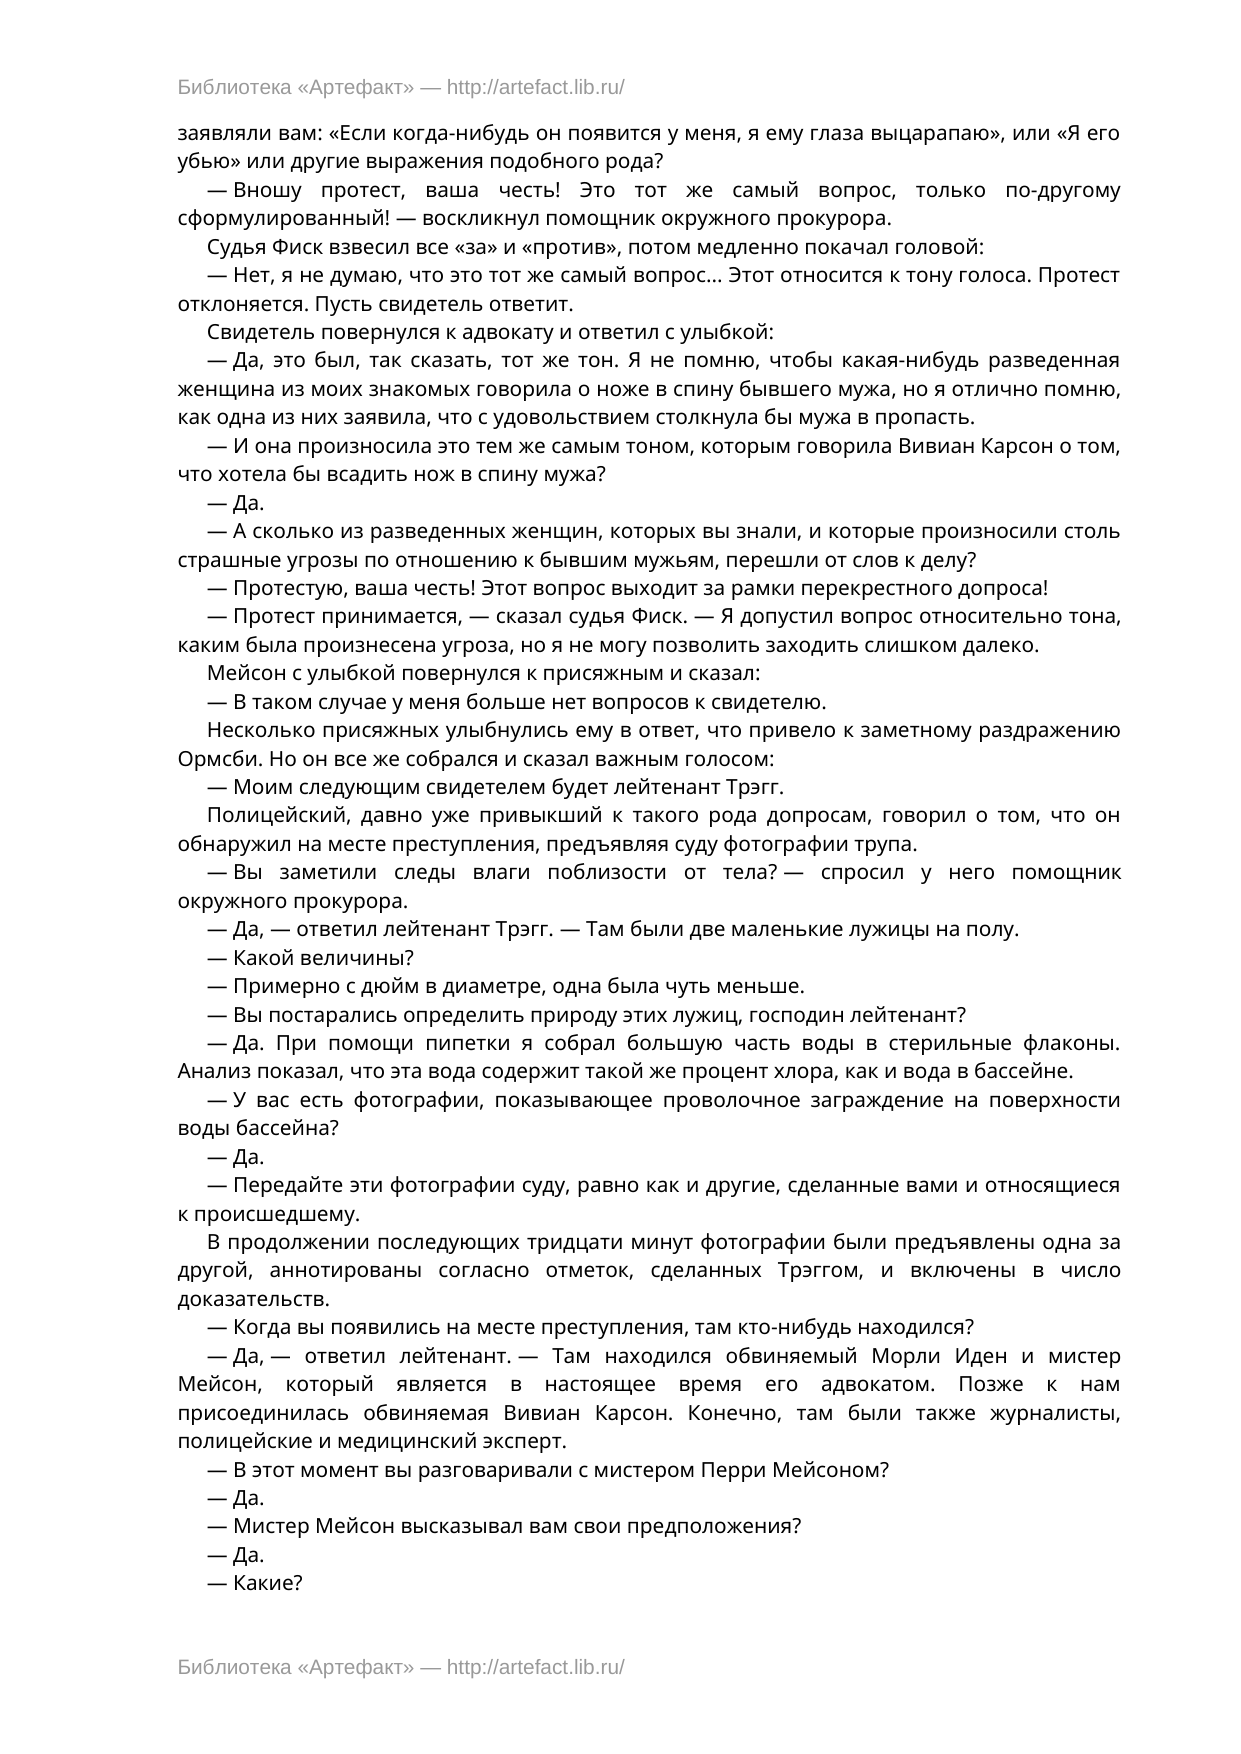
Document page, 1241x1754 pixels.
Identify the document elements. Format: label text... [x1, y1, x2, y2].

text — Нет, я не думаю, что это тот же самый вопрос... Этот относится к тону голоса. Протест отклоняется. Пусть свидетель ответит. [177, 260, 1122, 317]
text — Вы заметили следы влаги поблизости от тела? — спросил у него помощник окружного прокурора. [177, 857, 1122, 914]
text — Протестую, ваша честь! Этот вопрос выходит за рамки перекрестного допроса! [177, 573, 1122, 602]
text — Да. [177, 1540, 1122, 1568]
text — Какой величины? [177, 943, 1122, 971]
text — Да. [177, 1483, 1122, 1512]
text Несколько присяжных улыбнулись ему в ответ, что привело к заметному раздражению Ормсби. Но он все же собрался и сказал важным голосом: [177, 715, 1122, 772]
text — В этот момент вы разговаривали с мистером Перри Мейсоном? [177, 1455, 1122, 1483]
text — И она произносила это тем же самым тоном, которым говорила Вивиан Карсон о том, что хотела бы всадить нож в спину мужа? [177, 431, 1122, 488]
text — Да. При помощи пипетки я собрал большую часть воды в стерильные флаконы. Анализ показал, что эта вода содержит такой же процент хлора, как и вода в бассейне. [177, 1028, 1122, 1085]
text — Моим следующим свидетелем будет лейтенант Трэгг. [177, 772, 1122, 801]
text Судья Фиск взвесил все «за» и «против», потом медленно покачал головой: [177, 232, 1122, 260]
text — Мистер Мейсон высказывал вам свои предположения? [177, 1512, 1122, 1540]
text — Передайте эти фотографии суду, равно как и другие, сделанные вами и относящиеся к происшедшему. [177, 1170, 1122, 1227]
text — У вас есть фотографии, показывающее проволочное заграждение на поверхности воды бассейна? [177, 1085, 1122, 1142]
text — Да. [177, 488, 1122, 516]
text — Да. [177, 1142, 1122, 1170]
text — Да, — ответил лейтенант Трэгг. — Там были две маленькие лужицы на полу. [177, 914, 1122, 943]
text — Протест принимается, — сказал судья Фиск. — Я допустил вопрос относительно тона, каким была произнесена угроза, но я не могу позволить заходить слишком далеко. [177, 602, 1122, 658]
text — Да, — ответил лейтенант. — Там находился обвиняемый Морли Иден и мистер Мейсон, который является в настоящее время его адвокатом. Позже к нам присоединилась обвиняемая Вивиан Карсон. Конечно, там были также журналисты, полицейские и медицинский эксперт. [177, 1341, 1122, 1455]
text — Какие? [177, 1568, 1122, 1597]
text Свидетель повернулся к адвокату и ответил с улыбкой: [177, 317, 1122, 346]
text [177, 118, 1122, 175]
text — Вношу протест, ваша честь! Это тот же самый вопрос, только по-другому сформулированный! — воскликнул помощник окружного прокурора. [177, 175, 1122, 232]
text В продолжении последующих тридцати минут фотографии были предъявлены одна за другой, аннотированы согласно отметок, сделанных Трэггом, и включены в число доказательств. [177, 1227, 1122, 1312]
text — А сколько из разведенных женщин, которых вы знали, и которые произносили столь страшные угрозы по отношению к бывшим мужьям, перешли от слов к делу? [177, 516, 1122, 573]
text — Да, это был, так сказать, тот же тон. Я не помню, чтобы какая-нибудь разведенная женщина из моих знакомых говорила о ноже в спину бывшего мужа, но я отлично помню, как одна из них заявила, что с удовольствием столкнула бы мужа в пропасть. [177, 346, 1122, 431]
text — Примерно с дюйм в диаметре, одна была чуть меньше. [177, 971, 1122, 1000]
text Мейсон с улыбкой повернулся к присяжным и сказал: [177, 658, 1122, 687]
text Полицейский, давно уже привыкший к такого рода допросам, говорил о том, что он обнаружил на месте преступления, предъявляя суду фотографии трупа. [177, 801, 1122, 857]
text — Вы постарались определить природу этих лужиц, господин лейтенант? [177, 1000, 1122, 1028]
text — Когда вы появились на месте преступления, там кто-нибудь находился? [177, 1312, 1122, 1341]
text — В таком случае у меня больше нет вопросов к свидетелю. [177, 687, 1122, 715]
